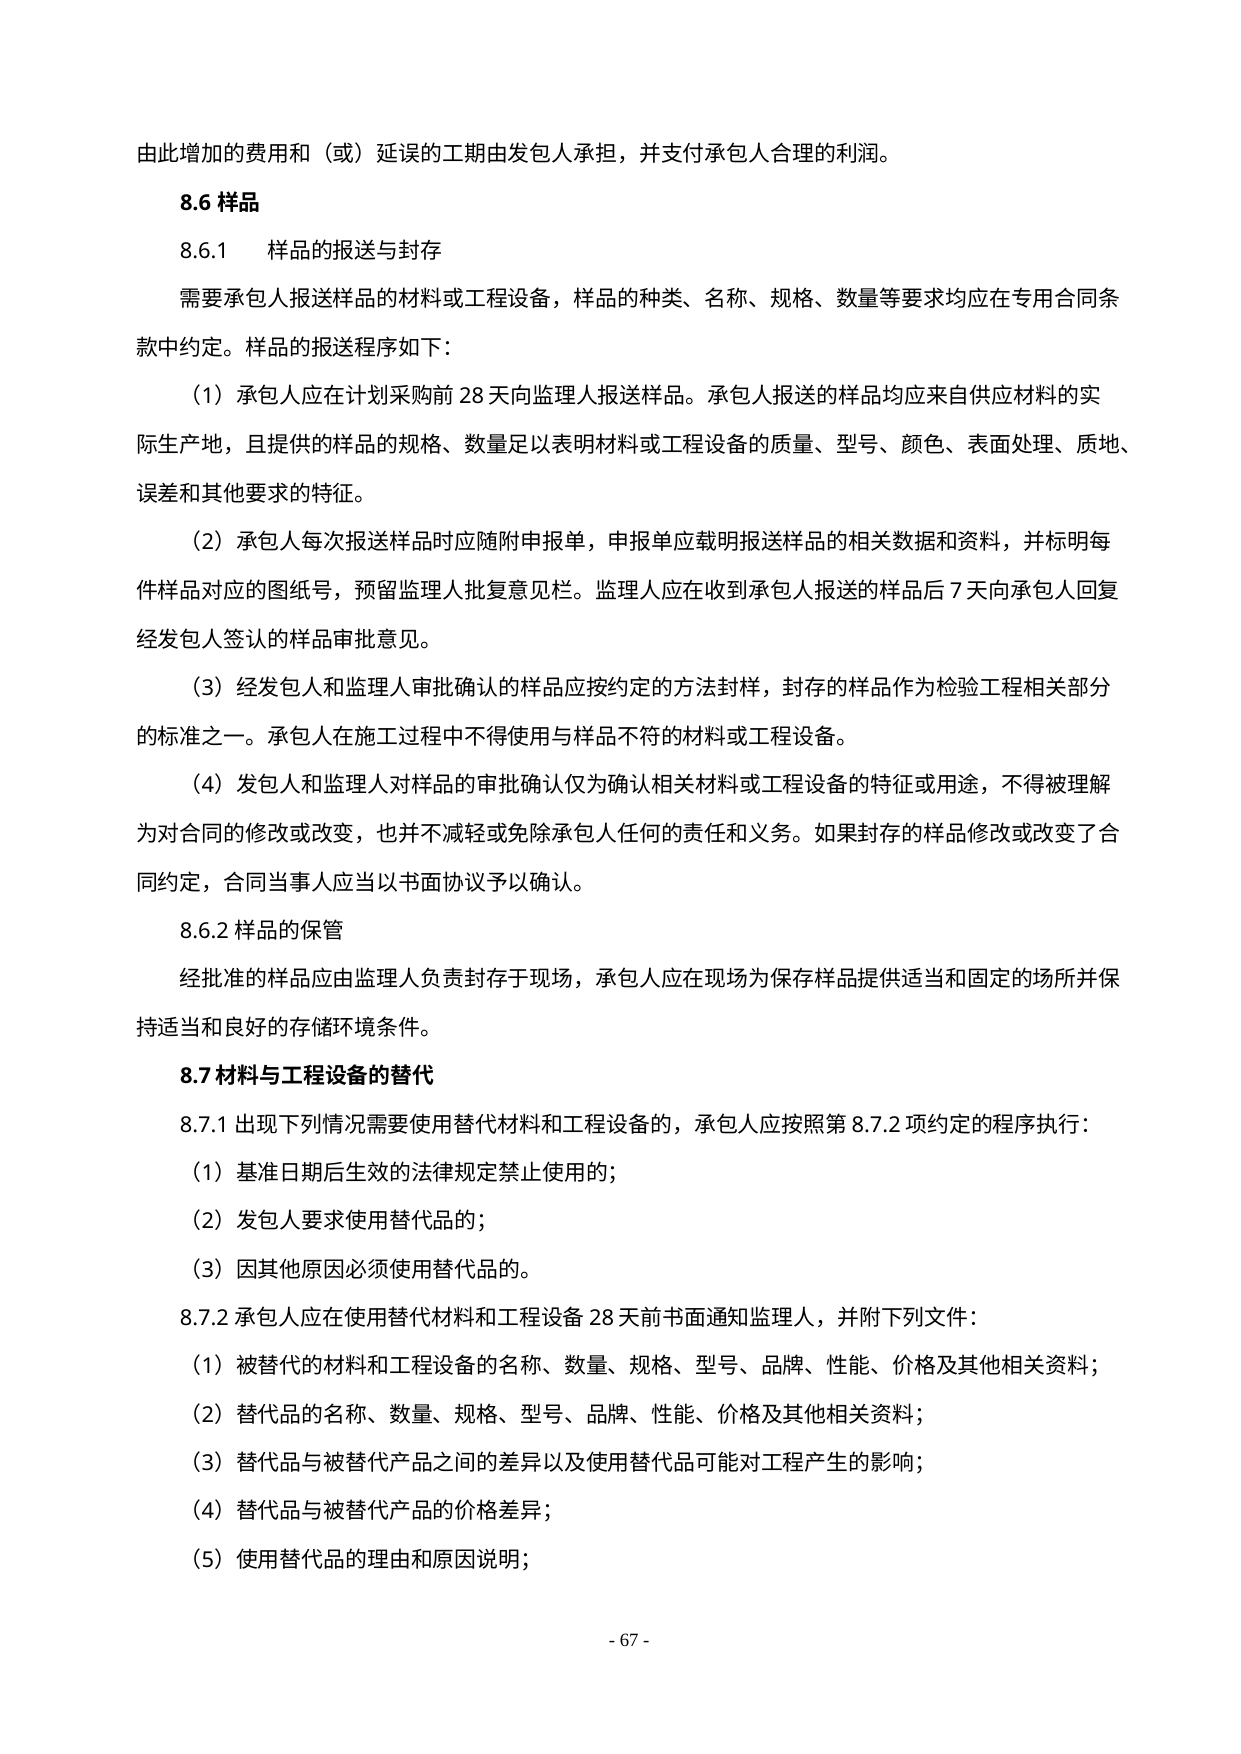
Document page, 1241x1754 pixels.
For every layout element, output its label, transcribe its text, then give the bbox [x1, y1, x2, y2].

text 经批准的样品应由监理人负责封存于现场，承包人应在现场为保存样品提供适当和固定的场所并保持适当和良好的存储环境条件。 [136, 961, 1122, 1042]
text （4）替代品与被替代产品的价格差异； [136, 1493, 1122, 1525]
text （5）使用替代品的理由和原因说明； [136, 1541, 1122, 1574]
text （3）替代品与被替代产品之间的差异以及使用替代品可能对工程产生的影响； [136, 1444, 1122, 1477]
text （1）承包人应在计划采购前28天向监理人报送样品。承包人报送的样品均应来自供应材料的实际生产地，且提供的样品的规格、数量足以表明材料或工程设备的质量、型号、颜色、表面处理、质地、误差和其他要求的特征。 [136, 378, 1122, 508]
text 8.5.3 发包人提供的材料或工程设备不符合合同要求的，承包人有权拒绝，并可要求发包人更换，由此增加的费用和（或）延误的工期由发包人承担，并支付承包人合理的利润。 [136, 136, 1122, 168]
text （2）承包人每次报送样品时应随附申报单，申报单应载明报送样品的相关数据和资料，并标明每件样品对应的图纸号，预留监理人批复意见栏。监理人应在收到承包人报送的样品后7天向承包人回复经发包人签认的样品审批意见。 [136, 524, 1122, 654]
subtitle 8.6 样品 [136, 184, 1122, 217]
text 8.6.2 样品的保管 [136, 912, 1122, 945]
text 8.7.2 承包人应在使用替代材料和工程设备28天前书面通知监理人，并附下列文件： [136, 1299, 1122, 1332]
text 需要承包人报送样品的材料或工程设备，样品的种类、名称、规格、数量等要求均应在专用合同条款中约定。样品的报送程序如下： [136, 281, 1122, 362]
subtitle 8.7材料与工程设备的替代 [136, 1058, 1122, 1090]
text 8.6.1 样品的报送与封存 [136, 232, 1122, 265]
text （3）经发包人和监理人审批确认的样品应按约定的方法封样，封存的样品作为检验工程相关部分的标准之一。承包人在施工过程中不得使用与样品不符的材料或工程设备。 [136, 669, 1122, 751]
text （1）基准日期后生效的法律规定禁止使用的； [136, 1154, 1122, 1187]
text （2）替代品的名称、数量、规格、型号、品牌、性能、价格及其他相关资料； [136, 1396, 1122, 1429]
text （2）发包人要求使用替代品的； [136, 1203, 1122, 1235]
text （1）被替代的材料和工程设备的名称、数量、规格、型号、品牌、性能、价格及其他相关资料； [136, 1348, 1122, 1380]
text （3）因其他原因必须使用替代品的。 [136, 1251, 1122, 1284]
text 8.7.1 出现下列情况需要使用替代材料和工程设备的，承包人应按照第8.7.2项约定的程序执行： [136, 1106, 1122, 1139]
text （4）发包人和监理人对样品的审批确认仅为确认相关材料或工程设备的特征或用途，不得被理解为对合同的修改或改变，也并不减轻或免除承包人任何的责任和义务。如果封存的样品修改或改变了合同约定，合同当事人应当以书面协议予以确认。 [136, 767, 1122, 897]
